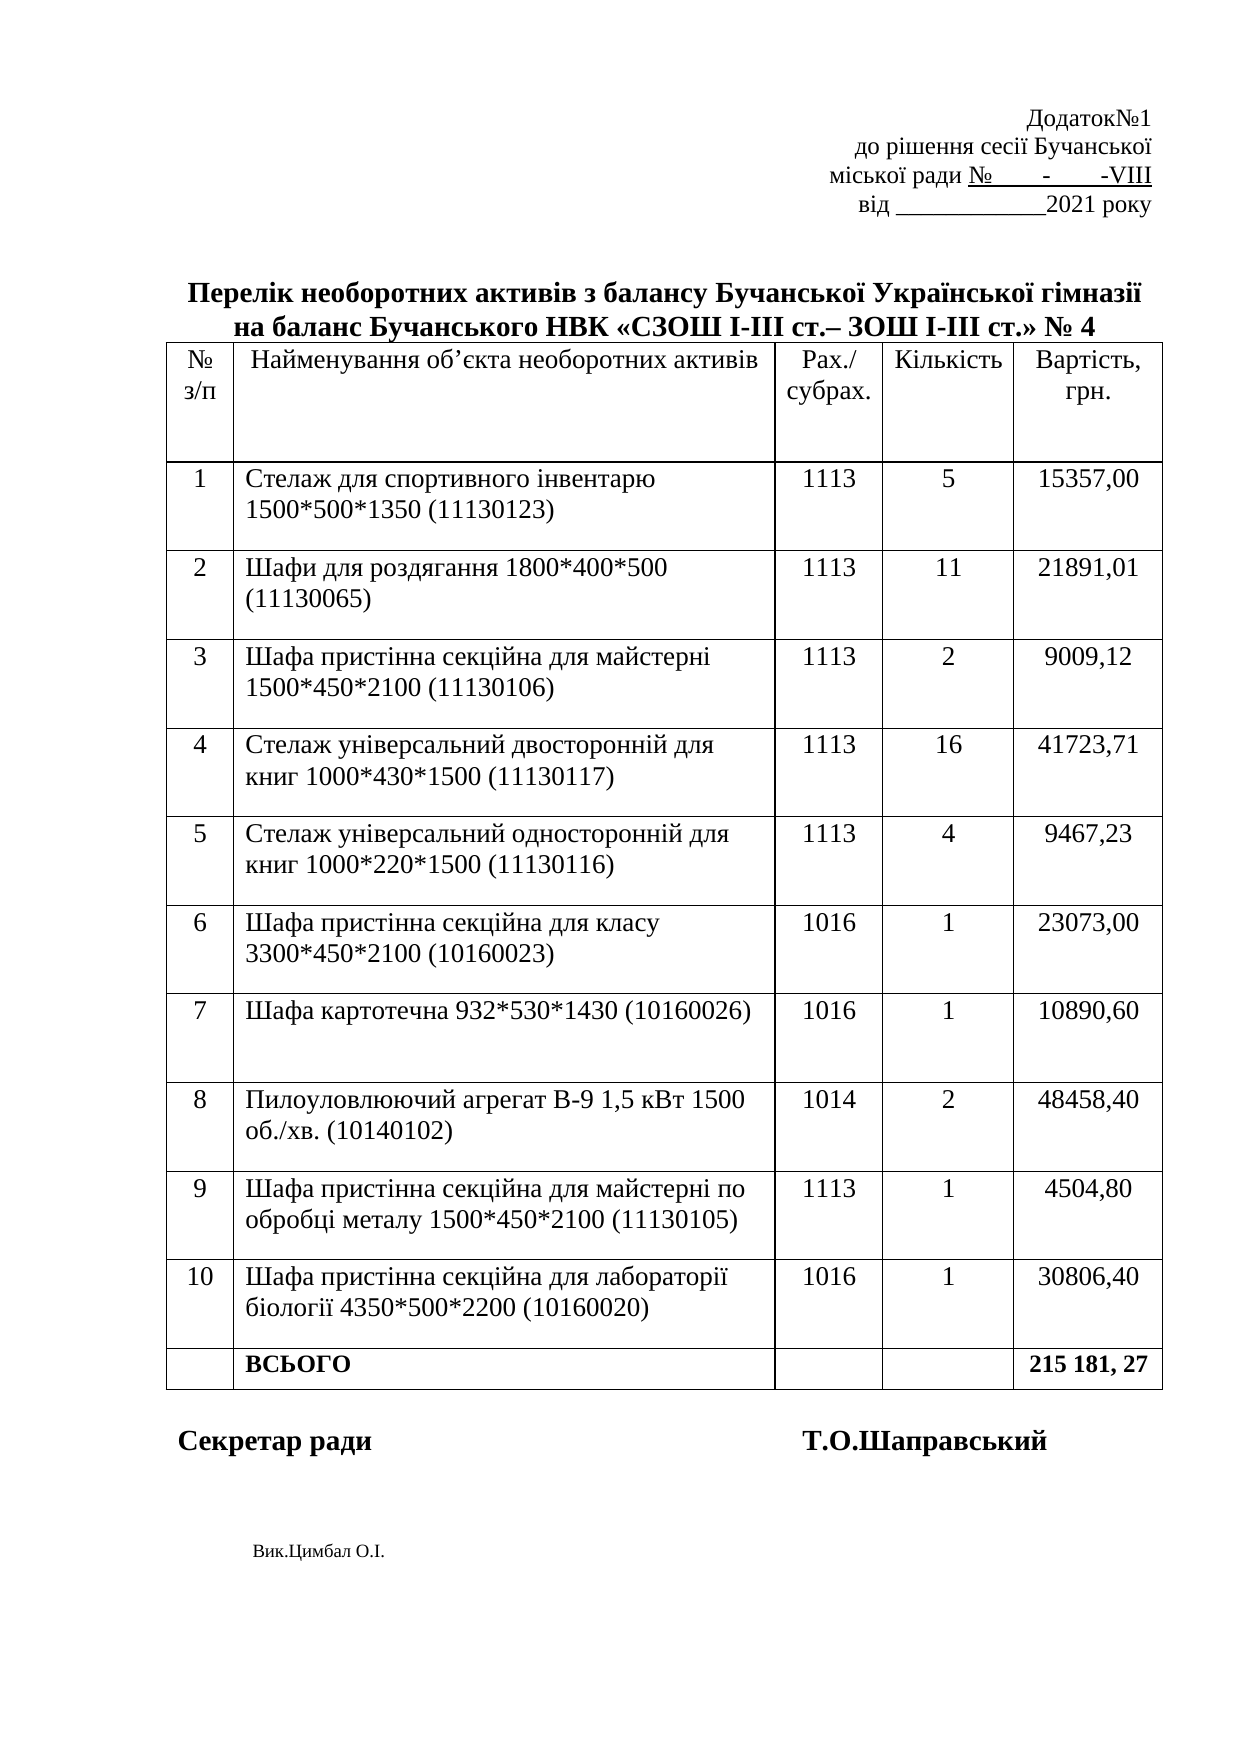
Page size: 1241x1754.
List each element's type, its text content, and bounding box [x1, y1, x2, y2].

table_cell 1016 [776, 1260, 882, 1348]
table_cell 5 [167, 817, 233, 905]
table_cell 21891,01 [1014, 551, 1162, 639]
table_cell 1113 [776, 640, 882, 727]
table_cell 1113 [776, 463, 882, 550]
table_cell 9467,23 [1014, 817, 1162, 905]
table_cell Шафа картотечна 932*530*1430 (10160026) [234, 994, 774, 1082]
table_cell 1014 [776, 1083, 882, 1171]
list Вик.Цимбал О.І. [252, 1540, 1152, 1562]
table_header Кількість [883, 343, 1013, 461]
table_cell 1 [883, 906, 1013, 993]
table_cell 8 [167, 1083, 233, 1171]
table_cell [883, 1349, 1013, 1388]
table_cell 1113 [776, 1172, 882, 1259]
table_cell 41723,71 [1014, 729, 1162, 816]
table_cell 1113 [776, 729, 882, 816]
table_cell 7 [167, 994, 233, 1082]
table_cell 1016 [776, 994, 882, 1082]
table_cell 1113 [776, 551, 882, 639]
table_cell 2 [883, 640, 1013, 727]
table_cell 2 [167, 551, 233, 639]
text Секретар ради Т.О.Шаправський [177, 1423, 1167, 1457]
text від ____________2021 року [177, 189, 1152, 218]
table_cell 9 [167, 1172, 233, 1259]
table_cell ВСЬОГО [234, 1349, 774, 1388]
table_cell 1 [883, 1172, 1013, 1259]
table_cell 30806,40 [1014, 1260, 1162, 1348]
table_cell 10 [167, 1260, 233, 1348]
table_cell 5 [883, 463, 1013, 550]
table_cell 215 181, 27 [1014, 1349, 1162, 1388]
table_cell 9009,12 [1014, 640, 1162, 727]
table_cell 15357,00 [1014, 463, 1162, 550]
table_cell Стелаж для спортивного інвентарю 1500*500*1350 (11130123) [234, 463, 774, 550]
text Перелік необоротних активів з балансу Бучанської Української гімназії на баланс Бучанського НВК «СЗОШ І-ІІІ ст.– ЗОШ І-ІІІ ст.» № 4 [177, 275, 1152, 342]
table_cell 23073,00 [1014, 906, 1162, 993]
table_cell Шафа пристінна секційна для майстерні 1500*450*2100 (11130106) [234, 640, 774, 727]
text міської ради №____-____-VIIІ [177, 160, 1152, 189]
table_cell 4 [167, 729, 233, 816]
table_header Рах./ субрах. [776, 343, 882, 461]
table_cell 2 [883, 1083, 1013, 1171]
table_cell 3 [167, 640, 233, 727]
table_cell 16 [883, 729, 1013, 816]
table_cell Шафа пристінна секційна для лабораторії біології 4350*500*2200 (10160020) [234, 1260, 774, 1348]
table_cell 1 [167, 463, 233, 550]
text до рішення сесії Бучанської [177, 131, 1152, 160]
table_header Вартість, грн. [1014, 343, 1162, 461]
table_cell Пилоуловлюючий агрегат В-9 1,5 кВт 1500 об./хв. (10140102) [234, 1083, 774, 1171]
table_cell Шафа пристінна секційна для майстерні по обробці металу 1500*450*2100 (11130105) [234, 1172, 774, 1259]
table_cell Шафа пристінна секційна для класу 3300*450*2100 (10160023) [234, 906, 774, 993]
table_header № з/п [167, 343, 233, 461]
table_cell 4504,80 [1014, 1172, 1162, 1259]
table_cell Стелаж універсальний двосторонній для книг 1000*430*1500 (11130117) [234, 729, 774, 816]
table_cell 1 [883, 1260, 1013, 1348]
table_cell 4 [883, 817, 1013, 905]
table_cell [167, 1349, 233, 1388]
table_cell [776, 1349, 882, 1388]
table_cell Стелаж універсальний односторонній для книг 1000*220*1500 (11130116) [234, 817, 774, 905]
table_cell 48458,40 [1014, 1083, 1162, 1171]
table_cell 10890,60 [1014, 994, 1162, 1082]
table_cell 6 [167, 906, 233, 993]
text Додаток№1 [177, 103, 1152, 131]
table_header Найменування об’єкта необоротних активів [234, 343, 774, 461]
table_cell 1113 [776, 817, 882, 905]
table_cell 11 [883, 551, 1013, 639]
table_cell 1016 [776, 906, 882, 993]
table_cell Шафи для роздягання 1800*400*500 (11130065) [234, 551, 774, 639]
table_cell 1 [883, 994, 1013, 1082]
